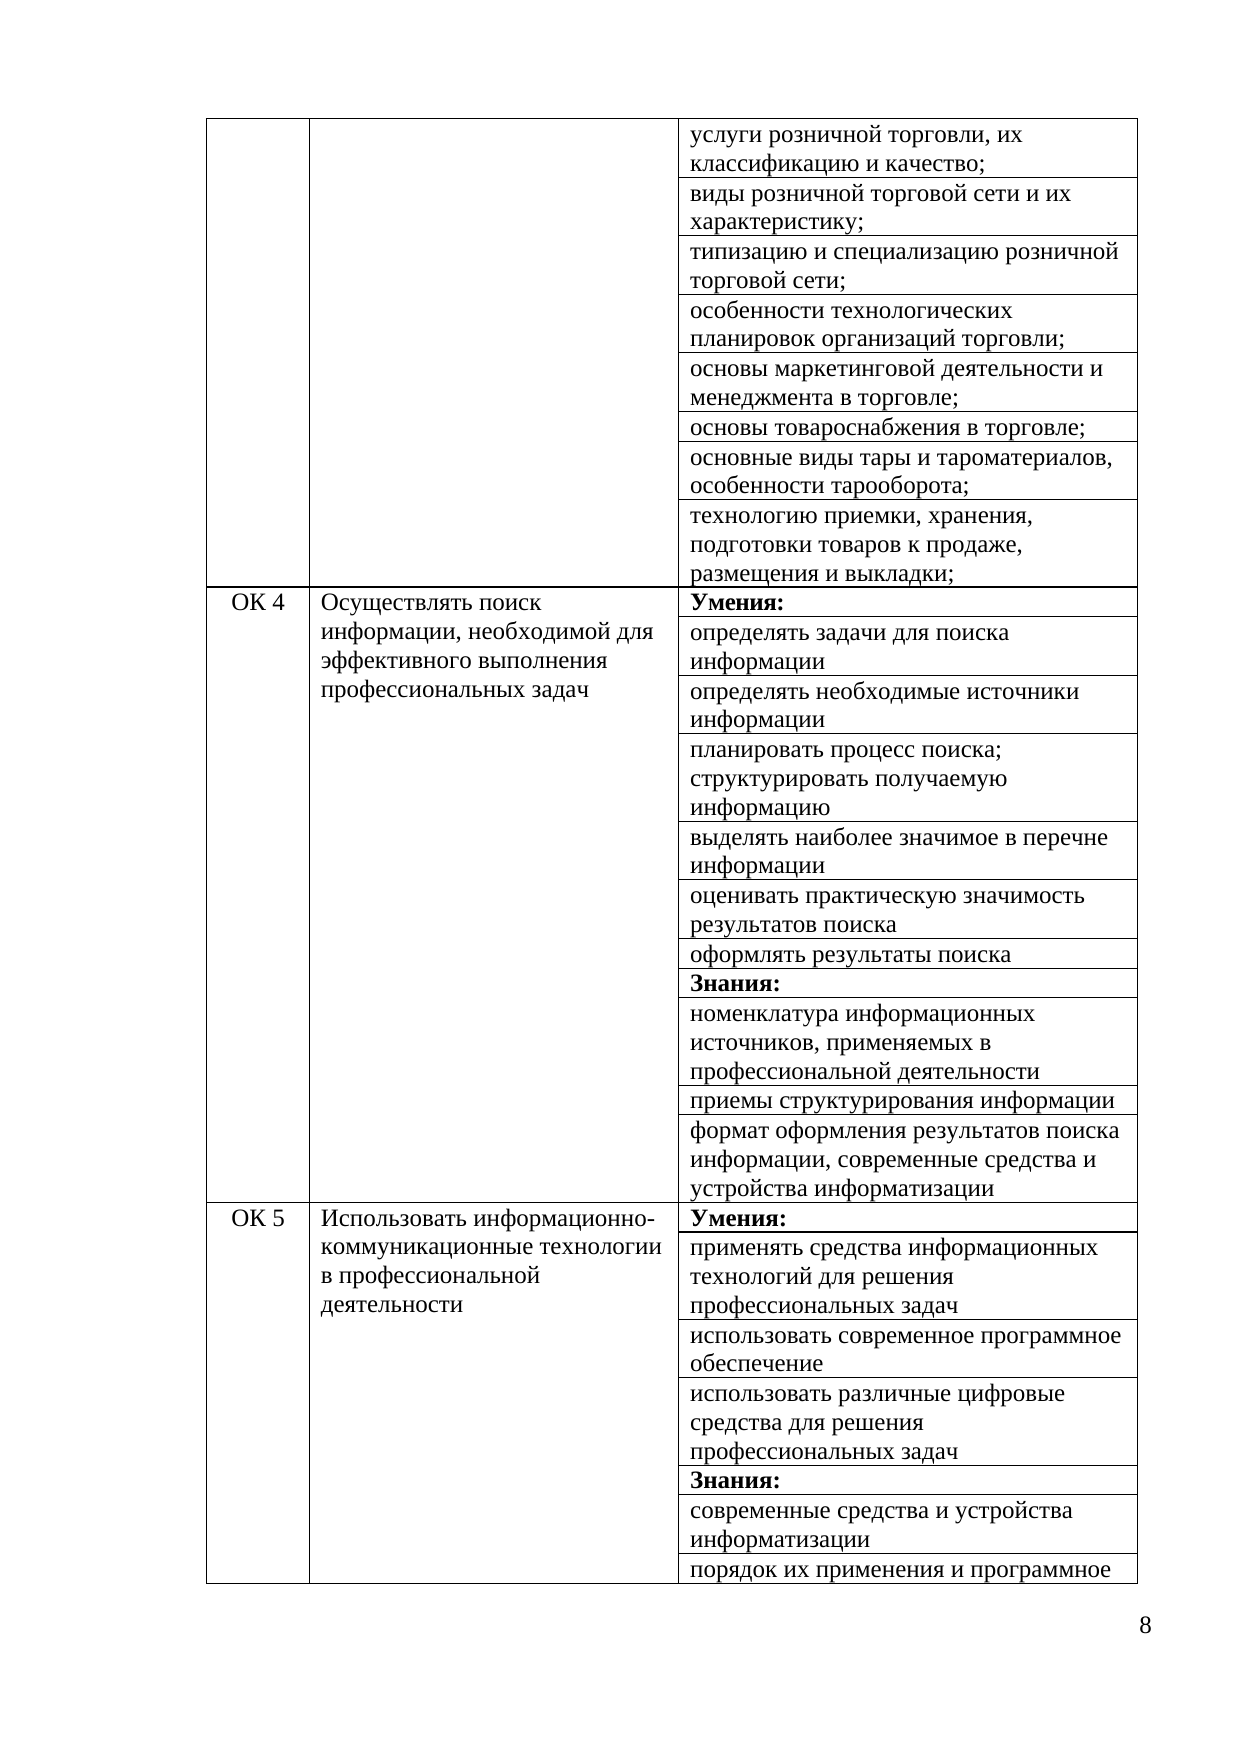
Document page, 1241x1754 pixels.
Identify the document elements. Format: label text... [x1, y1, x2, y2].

table_cell особенности технологических планировок организаций торговли; [679, 295, 1137, 352]
table_cell виды розничной торговой сети и их характеристику; [679, 178, 1137, 235]
table_cell определять задачи для поиска информации [679, 617, 1137, 675]
table_cell номенклатура информационных источников, применяемых в профессиональной деятельности [679, 998, 1137, 1084]
table_cell Знания: [679, 969, 1137, 997]
table_cell планировать процесс поиска; структурировать получаемую информацию [679, 734, 1137, 821]
table_cell Умения: [679, 1203, 1137, 1231]
table_cell формат оформления результатов поиска информации, современные средства и устройства информатизации [679, 1115, 1137, 1202]
table_cell основные виды тары и тароматериалов, особенности тарооборота; [679, 442, 1137, 499]
table_cell основы маркетинговой деятельности и менеджмента в торговле; [679, 353, 1137, 411]
table_cell определять необходимые источники информации [679, 676, 1137, 733]
table_cell Знания: [679, 1466, 1137, 1494]
table_cell Осуществлять поиск информации, необходимой для эффективного выполнения профессиональных задач [310, 588, 678, 1202]
table_cell приемы структурирования информации [679, 1086, 1137, 1114]
table_cell оценивать практическую значимость результатов поиска [679, 880, 1137, 938]
table_cell Использовать информационно-коммуникационные технологии в профессиональной деятельности [310, 1203, 678, 1583]
table_cell ОК 5 [207, 1203, 309, 1583]
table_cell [679, 1554, 1137, 1583]
table_cell оформлять результаты поиска [679, 939, 1137, 967]
table_cell применять средства информационных технологий для решения профессиональных задач [679, 1233, 1137, 1319]
table_cell технологию приемки, хранения, подготовки товаров к продаже, размещения и выкладки; [679, 500, 1137, 586]
table_cell ОК 4 [207, 588, 309, 1202]
table_cell типизацию и специализацию розничной торговой сети; [679, 236, 1137, 294]
table_cell услуги розничной торговли, их классификацию и качество; [679, 119, 1137, 177]
table_cell современные средства и устройства информатизации [679, 1495, 1137, 1553]
table_cell использовать различные цифровые средства для решения профессиональных задач [679, 1378, 1137, 1464]
table_cell Умения: [679, 588, 1137, 616]
table_cell использовать современное программное обеспечение [679, 1320, 1137, 1377]
table_cell выделять наиболее значимое в перечне информации [679, 822, 1137, 879]
table_cell основы товароснабжения в торговле; [679, 412, 1137, 441]
